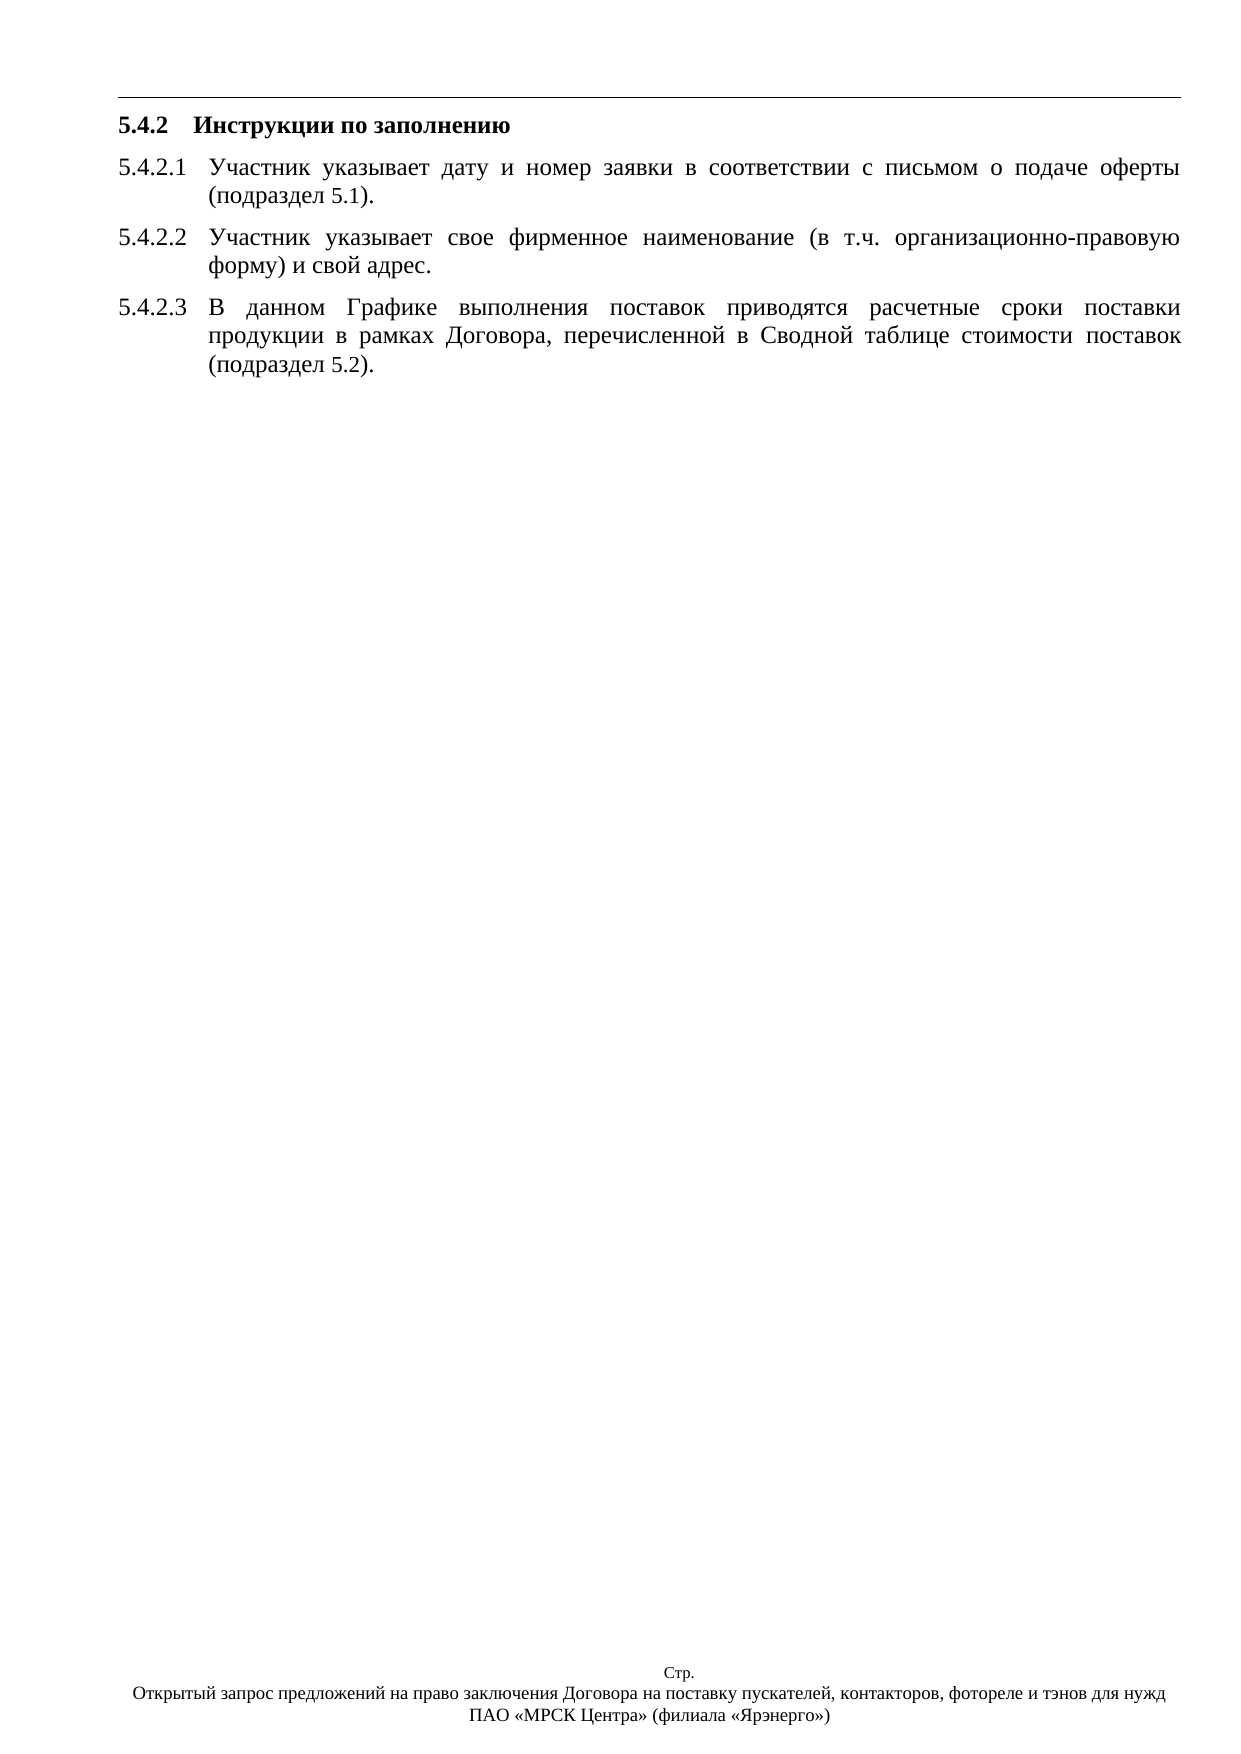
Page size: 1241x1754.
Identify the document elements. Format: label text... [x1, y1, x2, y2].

subtitle Инструкции по заполнению [118, 111, 1181, 139]
list В данном Графике выполнения поставок приводятся расчетные сроки поставки продукции в рамках Договора, перечисленной в Сводной таблице стоимости поставок (подраздел 5.2). [118, 292, 1181, 378]
list Участник указывает свое фирменное наименование (в т.ч. организационно-правовую форму) и свой адрес. [118, 222, 1181, 279]
list Участник указывает дату и номер заявки в соответствии с письмом о подаче оферты (подраздел 5.1). [118, 152, 1181, 209]
